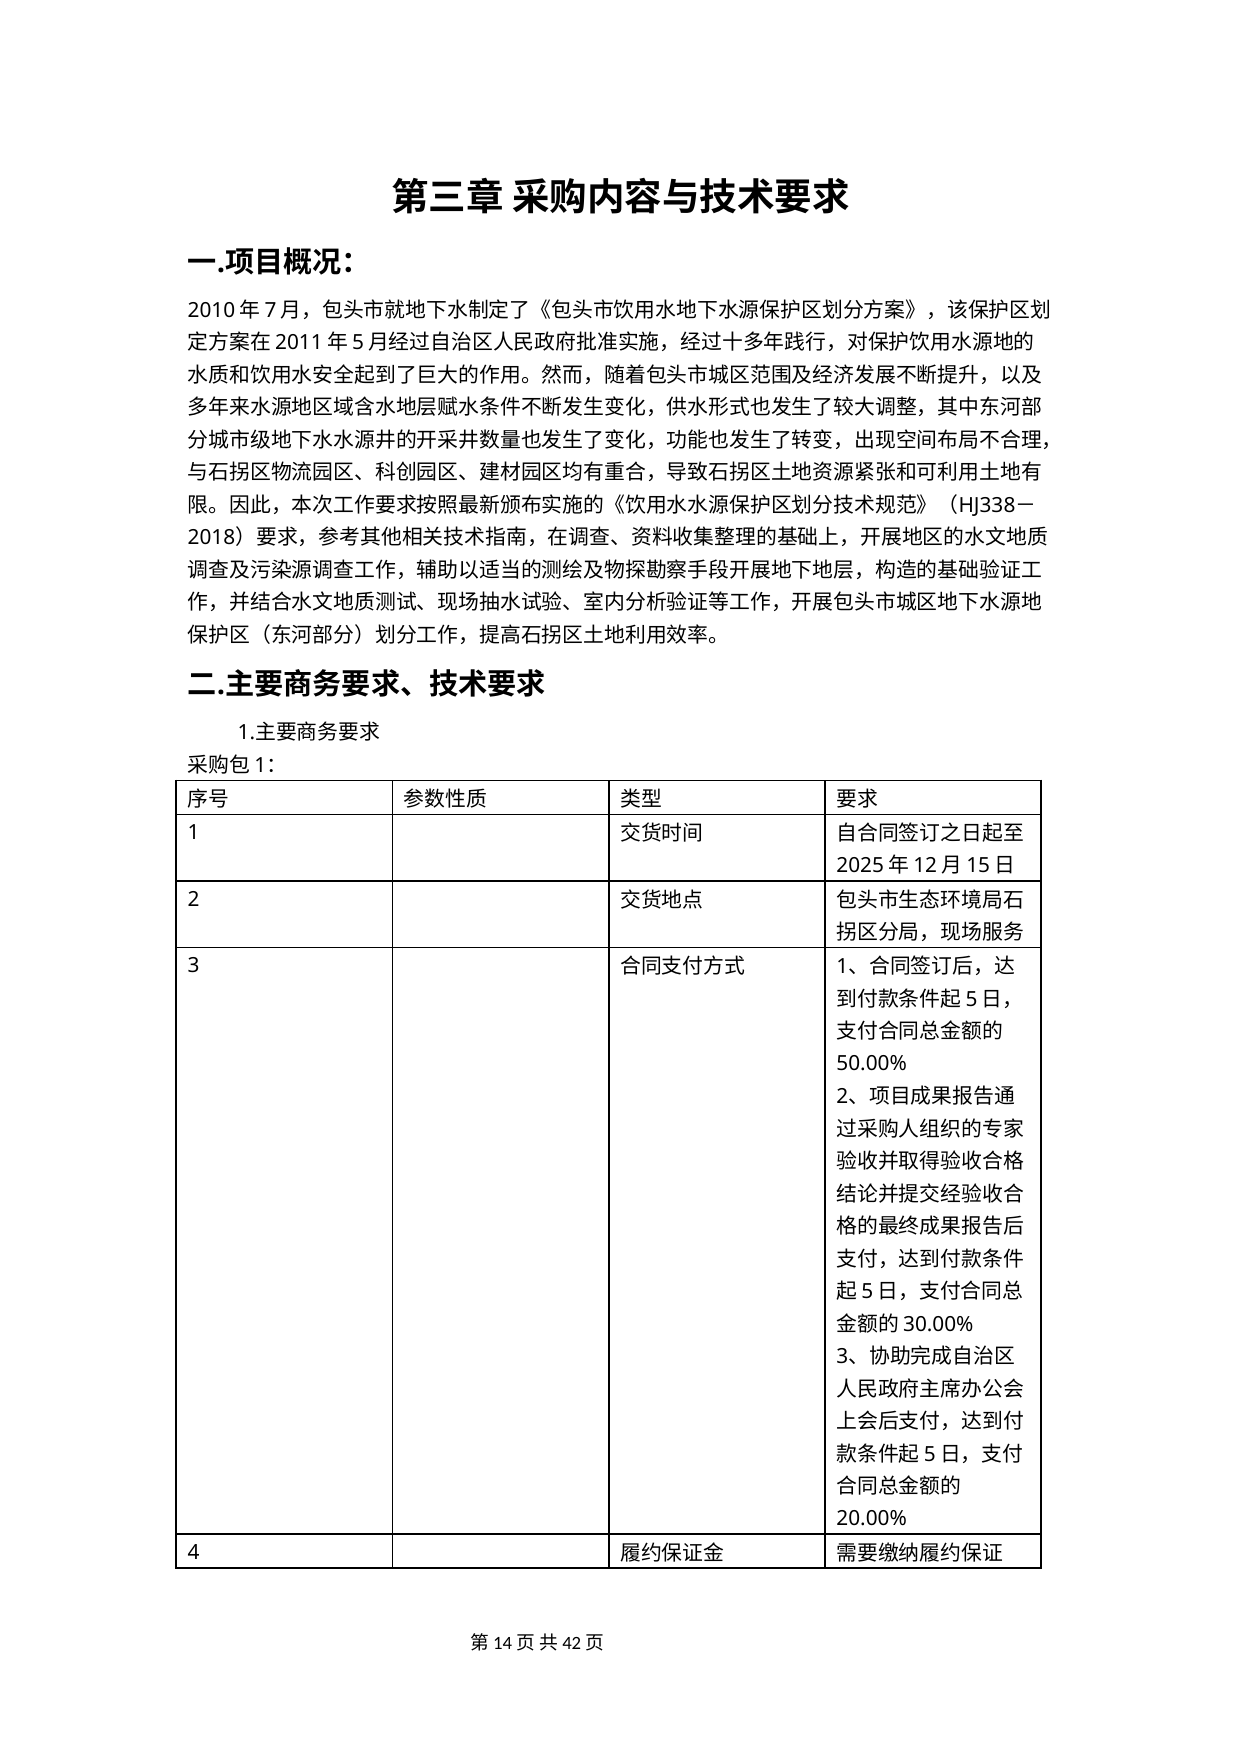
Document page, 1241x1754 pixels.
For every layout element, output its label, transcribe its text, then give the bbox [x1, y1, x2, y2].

text 采购包1： [187, 747, 1053, 779]
table_cell 交货时间 [610, 815, 824, 880]
table_cell 交货地点 [610, 882, 824, 947]
table_header 类型 [610, 781, 824, 813]
table_header 参数性质 [393, 781, 608, 813]
table_cell 自合同签订之日起至2025年12月15日 [826, 815, 1040, 880]
table_cell 包头市生态环境局石拐区分局，现场服务 [826, 882, 1040, 947]
table_cell 1 [177, 815, 392, 880]
table_cell 4 [177, 1535, 392, 1567]
table_cell 需要缴纳履约保证金：不缴纳 [826, 1535, 1040, 1567]
table_cell 1、合同签订后，达到付款条件起5日，支付合同总金额的50.00% 2、项目成果报告通过采购人组织的专家验收并取得验收合格结论并提交经验收合格的最终成果报告后支付，达到付款条件起5日，支付合同总金额的30.00% 3、协助完成自治区人民政府主席办公会上会后支付，达到付款条件起5日，支付合同总金额的20.00% [826, 948, 1040, 1533]
table_cell 合同支付方式 [610, 948, 824, 1533]
table_header 要求 [826, 781, 1040, 813]
text 一.项目概况： [187, 227, 1053, 292]
text 1.主要商务要求 [187, 714, 1053, 747]
text 二.主要商务要求、技术要求 [187, 649, 1053, 714]
text 2010年7月，包头市就地下水制定了《包头市饮用水地下水源保护区划分方案》，该保护区划定方案在2011年5月经过自治区人民政府批准实施，经过十多年践行，对保护饮用水源地的水质和饮用水安全起到了巨大的作用。然而，随着包头市城区范围及经济发展不断提升，以及多年来水源地区域含水地层赋水条件不断发生变化，供水形式也发生了较大调整，其中东河部分城市级地下水水源井的开采井数量也发生了变化，功能也发生了转变，出现空间布局不合理，与石拐区物流园区、科创园区、建材园区均有重合，导致石拐区土地资源紧张和可利用土地有限。因此，本次工作要求按照最新颁布实施的《饮用水水源保护区划分技术规范》（HJ338－2018）要求，参考其他相关技术指南，在调查、资料收集整理的基础上，开展地区的水文地质调查及污染源调查工作，辅助以适当的测绘及物探勘察手段开展地下地层，构造的基础验证工作，并结合水文地质测试、现场抽水试验、室内分析验证等工作，开展包头市城区地下水源地保护区（东河部分）划分工作，提高石拐区土地利用效率。 [187, 292, 1053, 649]
table_cell 履约保证金 [610, 1535, 824, 1567]
table_cell [393, 948, 608, 1533]
table_header 序号 [177, 781, 392, 813]
table_cell 3 [177, 948, 392, 1533]
table_cell [393, 1535, 608, 1567]
table_cell [393, 815, 608, 880]
table_cell [393, 882, 608, 947]
table_cell 2 [177, 882, 392, 947]
text 第三章 采购内容与技术要求 [187, 162, 1053, 227]
